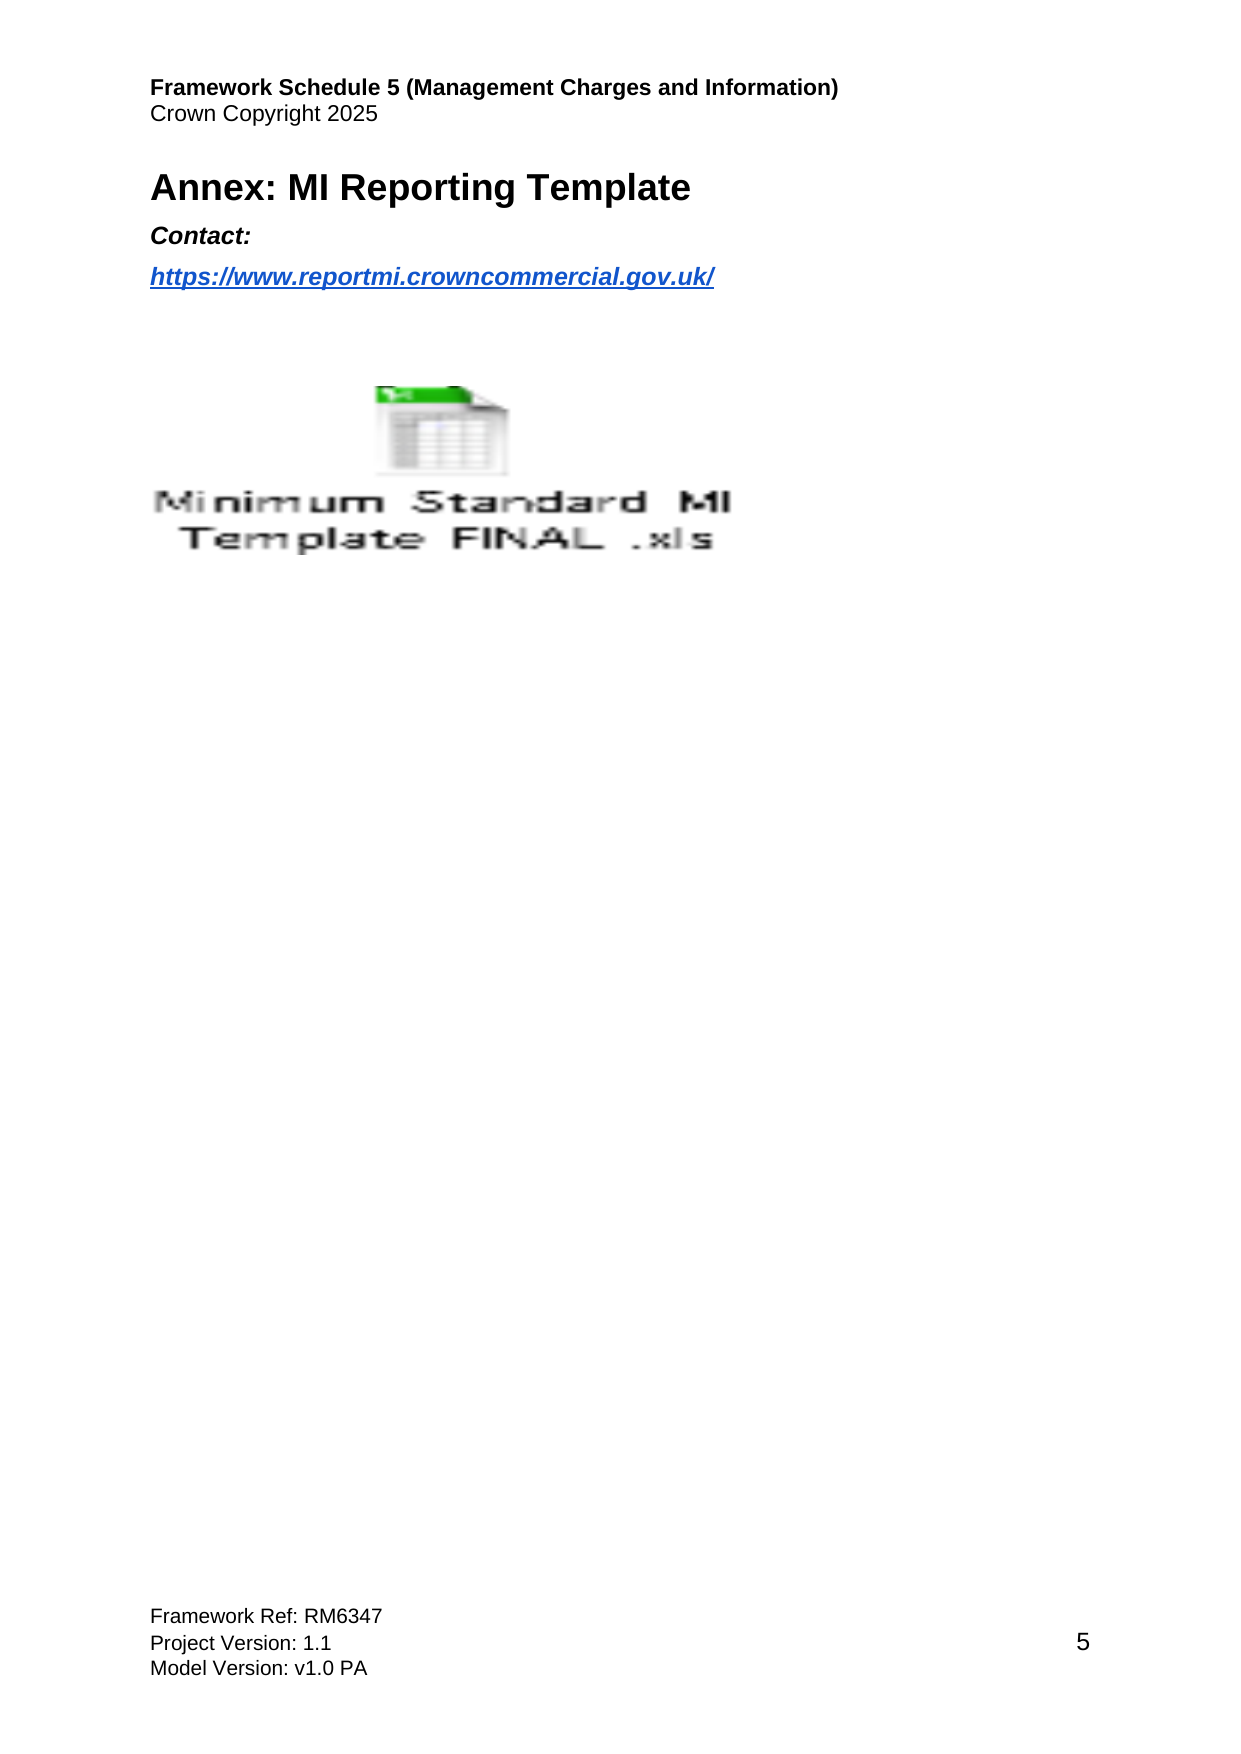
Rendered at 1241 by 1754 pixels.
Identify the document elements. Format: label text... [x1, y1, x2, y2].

text Annex: MI Reporting Template [150, 165, 1090, 208]
text Contact: [150, 221, 1090, 250]
text https://www.reportmi.crowncommercial.gov.uk/ [150, 262, 1090, 291]
